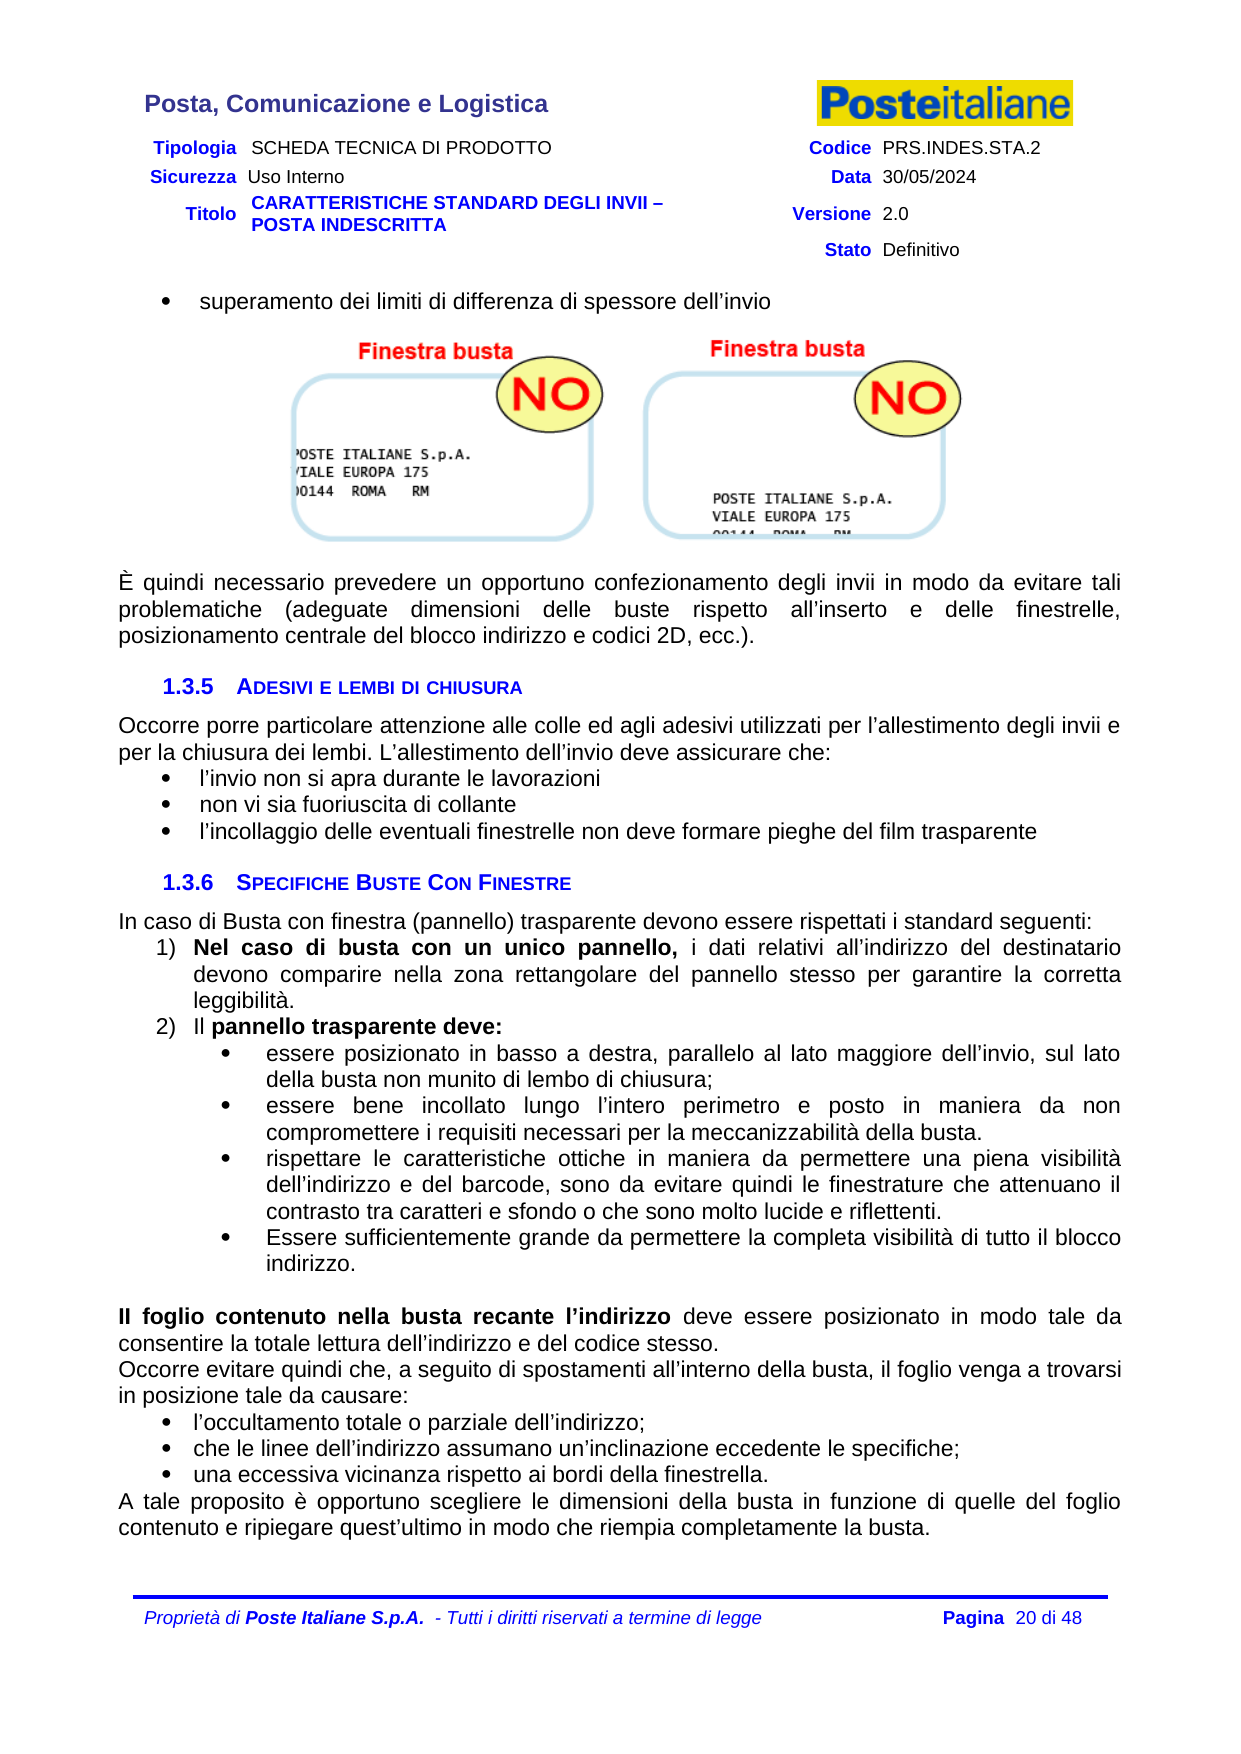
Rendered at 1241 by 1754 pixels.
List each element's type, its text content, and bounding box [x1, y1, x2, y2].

picture [270, 325, 970, 543]
text II foglio contenuto nella busta recante l’indirizzo deve essere posizionato in modo tale da consentire la totale lettura dell’indirizzo e del codice stesso. [118, 1303, 1122, 1356]
subtitle Adesivi e lembi di chiusura [162, 673, 1122, 700]
list una eccessiva vicinanza rispetto ai bordi della finestrella. [162, 1461, 1122, 1488]
list l’incollaggio delle eventuali finestrelle non deve formare pieghe del film trasparente [162, 818, 1122, 844]
picture [816, 80, 1074, 126]
list l’occultamento totale o parziale dell’indirizzo; [162, 1408, 1122, 1435]
list superamento dei limiti di differenza di spessore dell’invio [162, 288, 1122, 315]
list l’invio non si apra durante le lavorazioni [162, 765, 1122, 791]
list che le linee dell’indirizzo assumano un’inclinazione eccedente le specifiche; [162, 1435, 1122, 1461]
list Nel caso di busta con un unico pannello, i dati relativi all’indirizzo del destinatario devono comparire nella zona rettangolare del pannello stesso per garantire la corretta leggibilità. [156, 934, 1122, 1013]
list Essere sufficientemente grande da permettere la completa visibilità di tutto il blocco indirizzo. [222, 1224, 1122, 1277]
text In caso di Busta con finestra (pannello) trasparente devono essere rispettati i standard seguenti: [118, 908, 1122, 934]
text È quindi necessario prevedere un opportuno confezionamento degli invii in modo da evitare tali problematiche (adeguate dimensioni delle buste rispetto all’inserto e delle finestrelle, posizionamento centrale del blocco indirizzo e codici 2D, ecc.). [118, 569, 1122, 648]
list rispettare le caratteristiche ottiche in maniera da permettere una piena visibilità dell’indirizzo e del barcode, sono da evitare quindi le finestrature che attenuano il contrasto tra caratteri e sfondo o che sono molto lucide e riflettenti. [222, 1145, 1122, 1224]
text Occorre porre particolare attenzione alle colle ed agli adesivi utilizzati per l’allestimento degli invii e per la chiusura dei lembi. L’allestimento dell’invio deve assicurare che: [118, 712, 1122, 765]
list essere posizionato in basso a destra, parallelo al lato maggiore dell’invio, sul lato della busta non munito di lembo di chiusura; [222, 1039, 1122, 1092]
list essere bene incollato lungo l’intero perimetro e posto in maniera da non compromettere i requisiti necessari per la meccanizzabilità della busta. [222, 1092, 1122, 1145]
text Occorre evitare quindi che, a seguito di spostamenti all’interno della busta, il foglio venga a trovarsi in posizione tale da causare: [118, 1356, 1122, 1408]
text A tale proposito è opportuno scegliere le dimensioni della busta in funzione di quelle del foglio contenuto e ripiegare quest’ultimo in modo che riempia completamente la busta. [118, 1488, 1122, 1540]
subtitle Specifiche Buste Con Finestre [162, 869, 1122, 895]
list non vi sia fuoriuscita di collante [162, 791, 1122, 818]
list Il pannello trasparente deve: [156, 1013, 1122, 1039]
